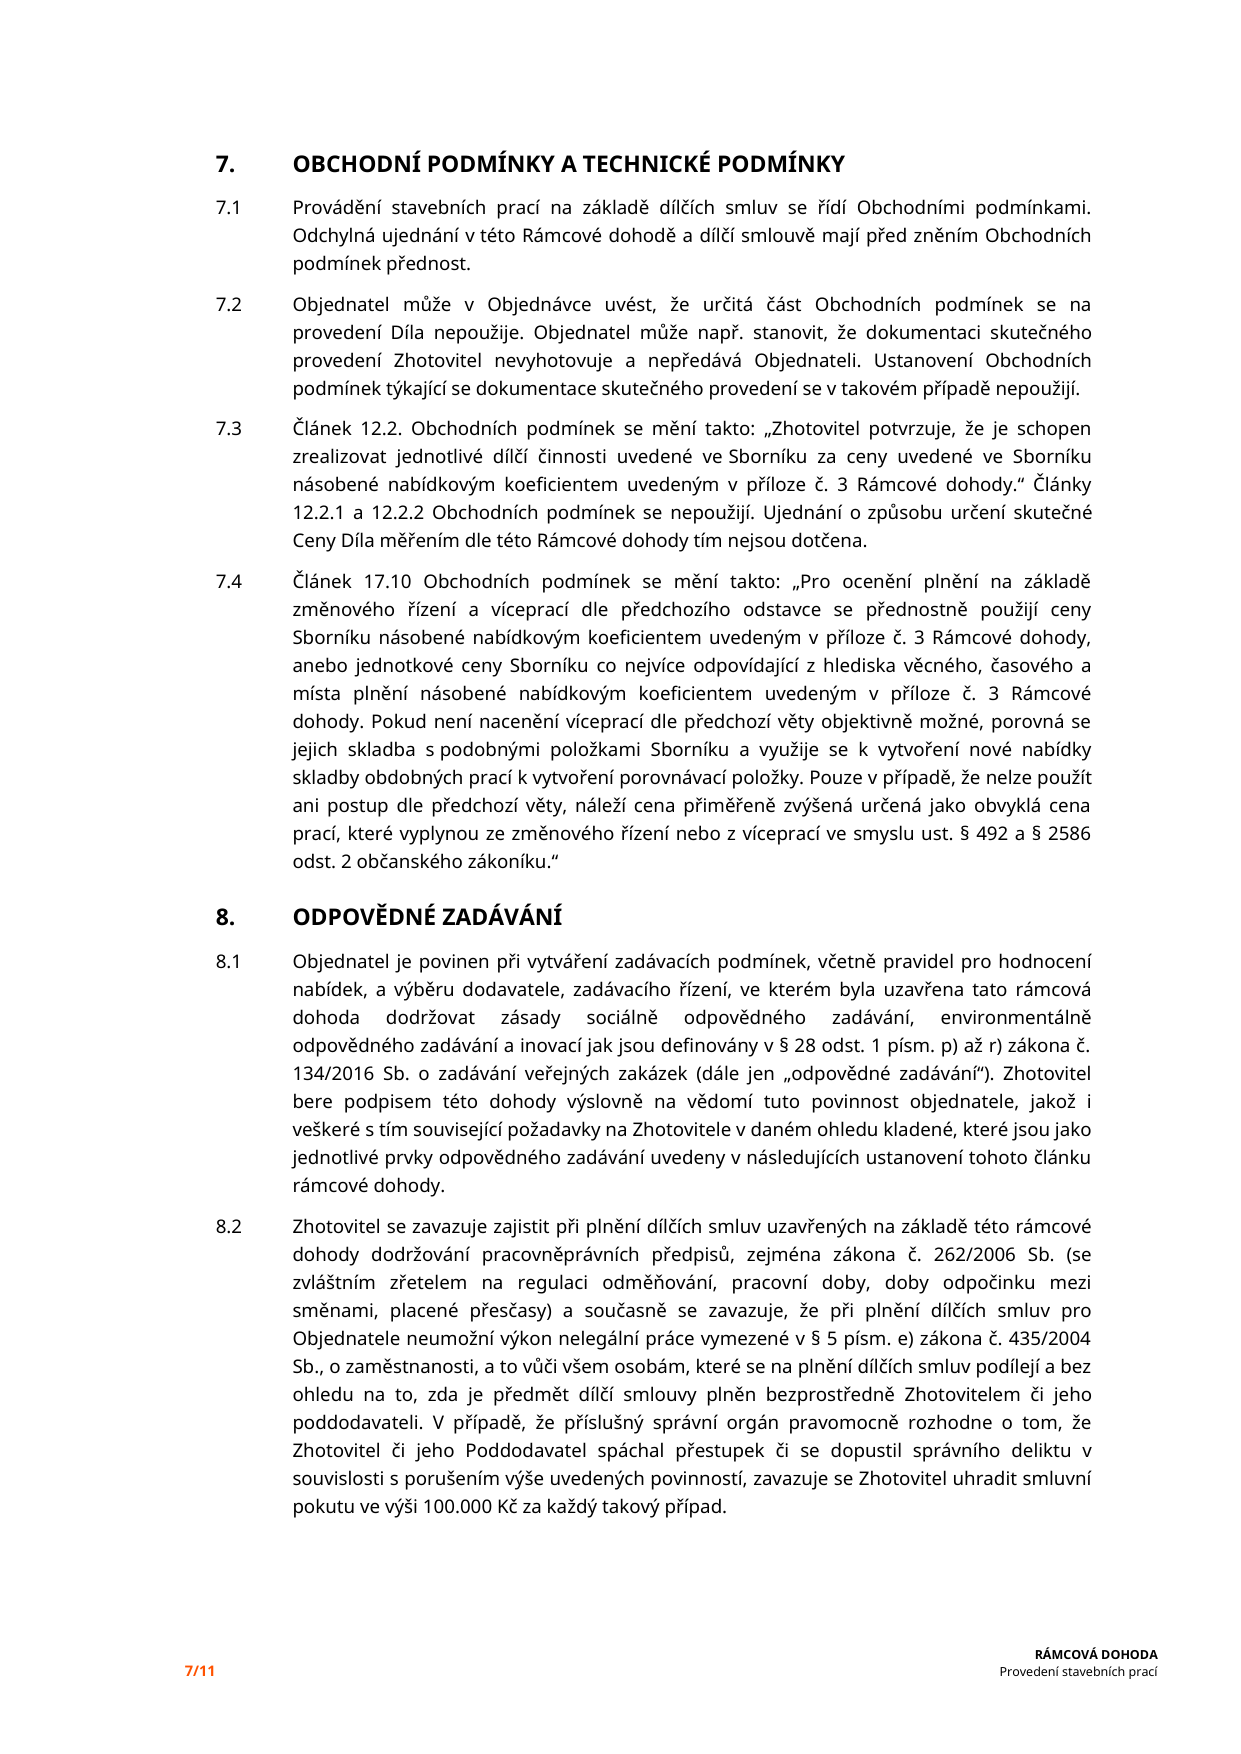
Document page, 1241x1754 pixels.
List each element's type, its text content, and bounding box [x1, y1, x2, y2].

text Objednatel může v Objednávce uvést, že určitá část Obchodních podmínek se na provedení Díla nepoužije. Objednatel může např. stanovit, že dokumentaci skutečného provedení Zhotovitel nevyhotovuje a nepředává Objednateli. Ustanovení Obchodních podmínek týkající se dokumentace skutečného provedení se v takovém případě nepoužijí. [216, 291, 1093, 401]
text OBCHODNÍ PODMÍNKY A TECHNICKÉ PODMÍNKY [216, 147, 1093, 179]
text Zhotovitel se zavazuje zajistit při plnění dílčích smluv uzavřených na základě této rámcové dohody dodržování pracovněprávních předpisů, zejména zákona č. 262/2006 Sb. (se zvláštním zřetelem na regulaci odměňování, pracovní doby, doby odpočinku mezi směnami, placené přesčasy) a současně se zavazuje, že při plnění dílčích smluv pro Objednatele neumožní výkon nelegální práce vymezené v § 5 písm. e) zákona č. 435/2004 Sb., o zaměstnanosti, a to vůči všem osobám, které se na plnění dílčích smluv podílejí a bez ohledu na to, zda je předmět dílčí smlouvy plněn bezprostředně Zhotovitelem či jeho poddodavateli. V případě, že příslušný správní orgán pravomocně rozhodne o tom, že Zhotovitel či jeho Poddodavatel spáchal přestupek či se dopustil správního deliktu v souvislosti s porušením výše uvedených povinností, zavazuje se Zhotovitel uhradit smluvní pokutu ve výši 100.000 Kč za každý takový případ. [216, 1213, 1093, 1519]
text Objednatel je povinen při vytváření zadávacích podmínek, včetně pravidel pro hodnocení nabídek, a výběru dodavatele, zadávacího řízení, ve kterém byla uzavřena tato rámcová dohoda dodržovat zásady sociálně odpovědného zadávání, environmentálně odpovědného zadávání a inovací jak jsou definovány v § 28 odst. 1 písm. p) až r) zákona č. 134/2016 Sb. o zadávání veřejných zakázek (dále jen „odpovědné zadávání“). Zhotovitel bere podpisem této dohody výslovně na vědomí tuto povinnost objednatele, jakož i veškeré s tím související požadavky na Zhotovitele v daném ohledu kladené, které jsou jako jednotlivé prvky odpovědného zadávání uvedeny v následujících ustanovení tohoto článku rámcové dohody. [216, 948, 1093, 1198]
text Provádění stavebních prací na základě dílčích smluv se řídí Obchodními podmínkami. Odchylná ujednání v této Rámcové dohodě a dílčí smlouvě mají před zněním Obchodních podmínek přednost. [216, 194, 1093, 276]
text ODPOVĚDNÉ ZADÁVÁNÍ [216, 901, 1093, 933]
text Článek 17.10 Obchodních podmínek se mění takto: „Pro ocenění plnění na základě změnového řízení a víceprací dle předchozího odstavce se přednostně použijí ceny Sborníku násobené nabídkovým koeficientem uvedeným v příloze č. 3 Rámcové dohody, anebo jednotkové ceny Sborníku co nejvíce odpovídající z hlediska věcného, časového a místa plnění násobené nabídkovým koeficientem uvedeným v příloze č. 3 Rámcové dohody. Pokud není nacenění víceprací dle předchozí věty objektivně možné, porovná se jejich skladba s podobnými položkami Sborníku a využije se k vytvoření nové nabídky skladby obdobných prací k vytvoření porovnávací položky. Pouze v případě, že nelze použít ani postup dle předchozí věty, náleží cena přiměřeně zvýšená určená jako obvyklá cena prací, které vyplynou ze změnového řízení nebo z víceprací ve smyslu ust. § 492 a § 2586 odst. 2 občanského zákoníku.“ [216, 568, 1093, 874]
text Článek 12.2. Obchodních podmínek se mění takto: „Zhotovitel potvrzuje, že je schopen zrealizovat jednotlivé dílčí činnosti uvedené ve Sborníku za ceny uvedené ve Sborníku násobené nabídkovým koeficientem uvedeným v příloze č. 3 Rámcové dohody.“ Články 12.2.1 a 12.2.2 Obchodních podmínek se nepoužijí. Ujednání o způsobu určení skutečné Ceny Díla měřením dle této Rámcové dohody tím nejsou dotčena. [216, 416, 1093, 553]
